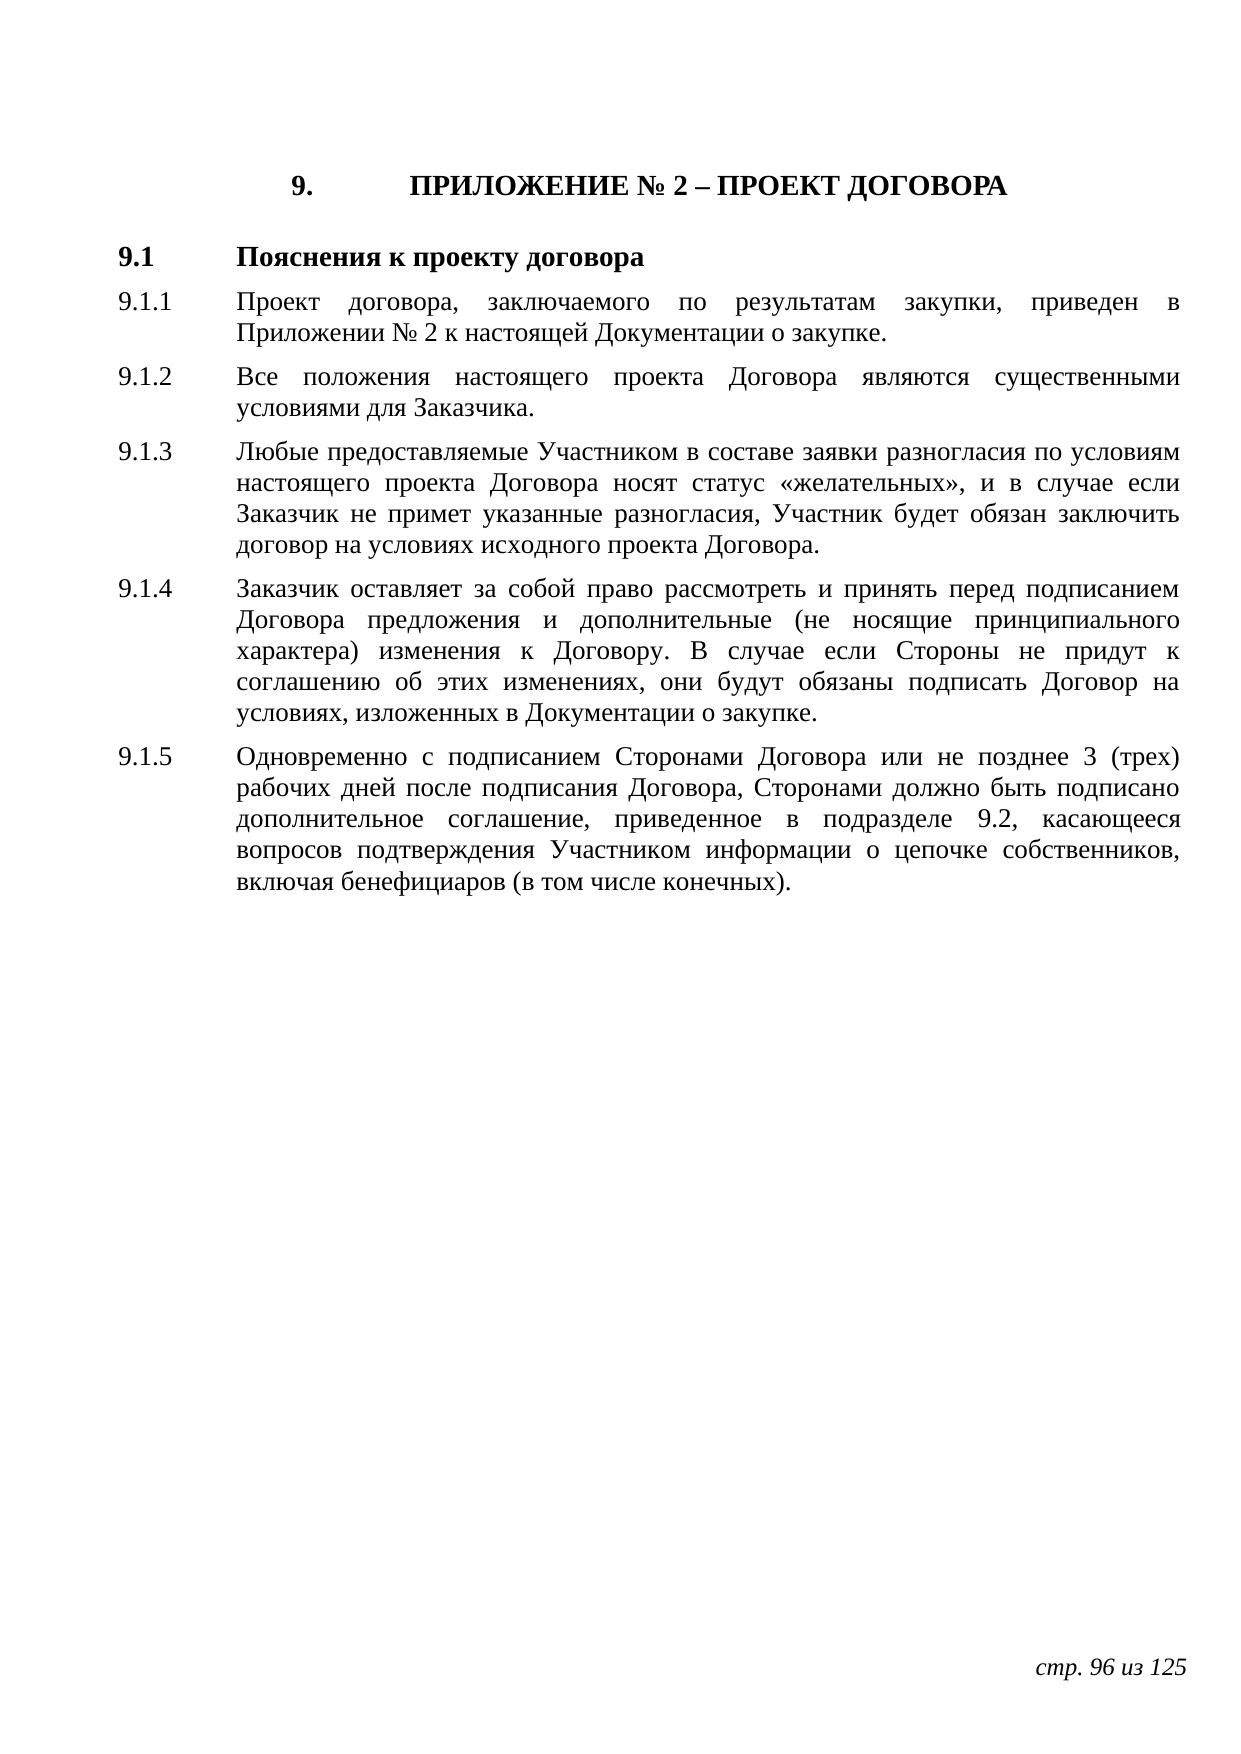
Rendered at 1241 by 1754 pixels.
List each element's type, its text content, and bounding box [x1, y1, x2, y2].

text Проект договора, заключаемого по результатам закупки, приведен в Приложении № 2 к настоящей Документации о закупке. [118, 285, 1181, 347]
subtitle Пояснения к проекту договора [118, 239, 1181, 273]
text Все положения настоящего проекта Договора являются существенными условиями для Заказчика. [118, 360, 1181, 422]
text Любые предоставляемые Участником в составе заявки разногласия по условиям настоящего проекта Договора носят статус «желательных», и в случае если Заказчик не примет указанные разногласия, Участник будет обязан заключить договор на условиях исходного проекта Договора. [118, 435, 1181, 559]
subtitle ПРИЛОЖЕНИЕ № 2 – ПРОЕКТ ДОГОВОРА [118, 168, 1181, 202]
text Заказчик оставляет за собой право рассмотреть и принять перед подписанием Договора предложения и дополнительные (не носящие принципиального характера) изменения к Договору. В случае если Стороны не придут к соглашению об этих изменениях, они будут обязаны подписать Договор на условиях, изложенных в Документации о закупке. [118, 572, 1181, 728]
text Одновременно с подписанием Сторонами Договора или не позднее 3 (трех) рабочих дней после подписания Договора, Сторонами должно быть подписано дополнительное соглашение, приведенное в подразделе 9.2, касающееся вопросов подтверждения Участником информации о цепочке собственников, включая бенефициаров (в том числе конечных). [118, 740, 1181, 896]
